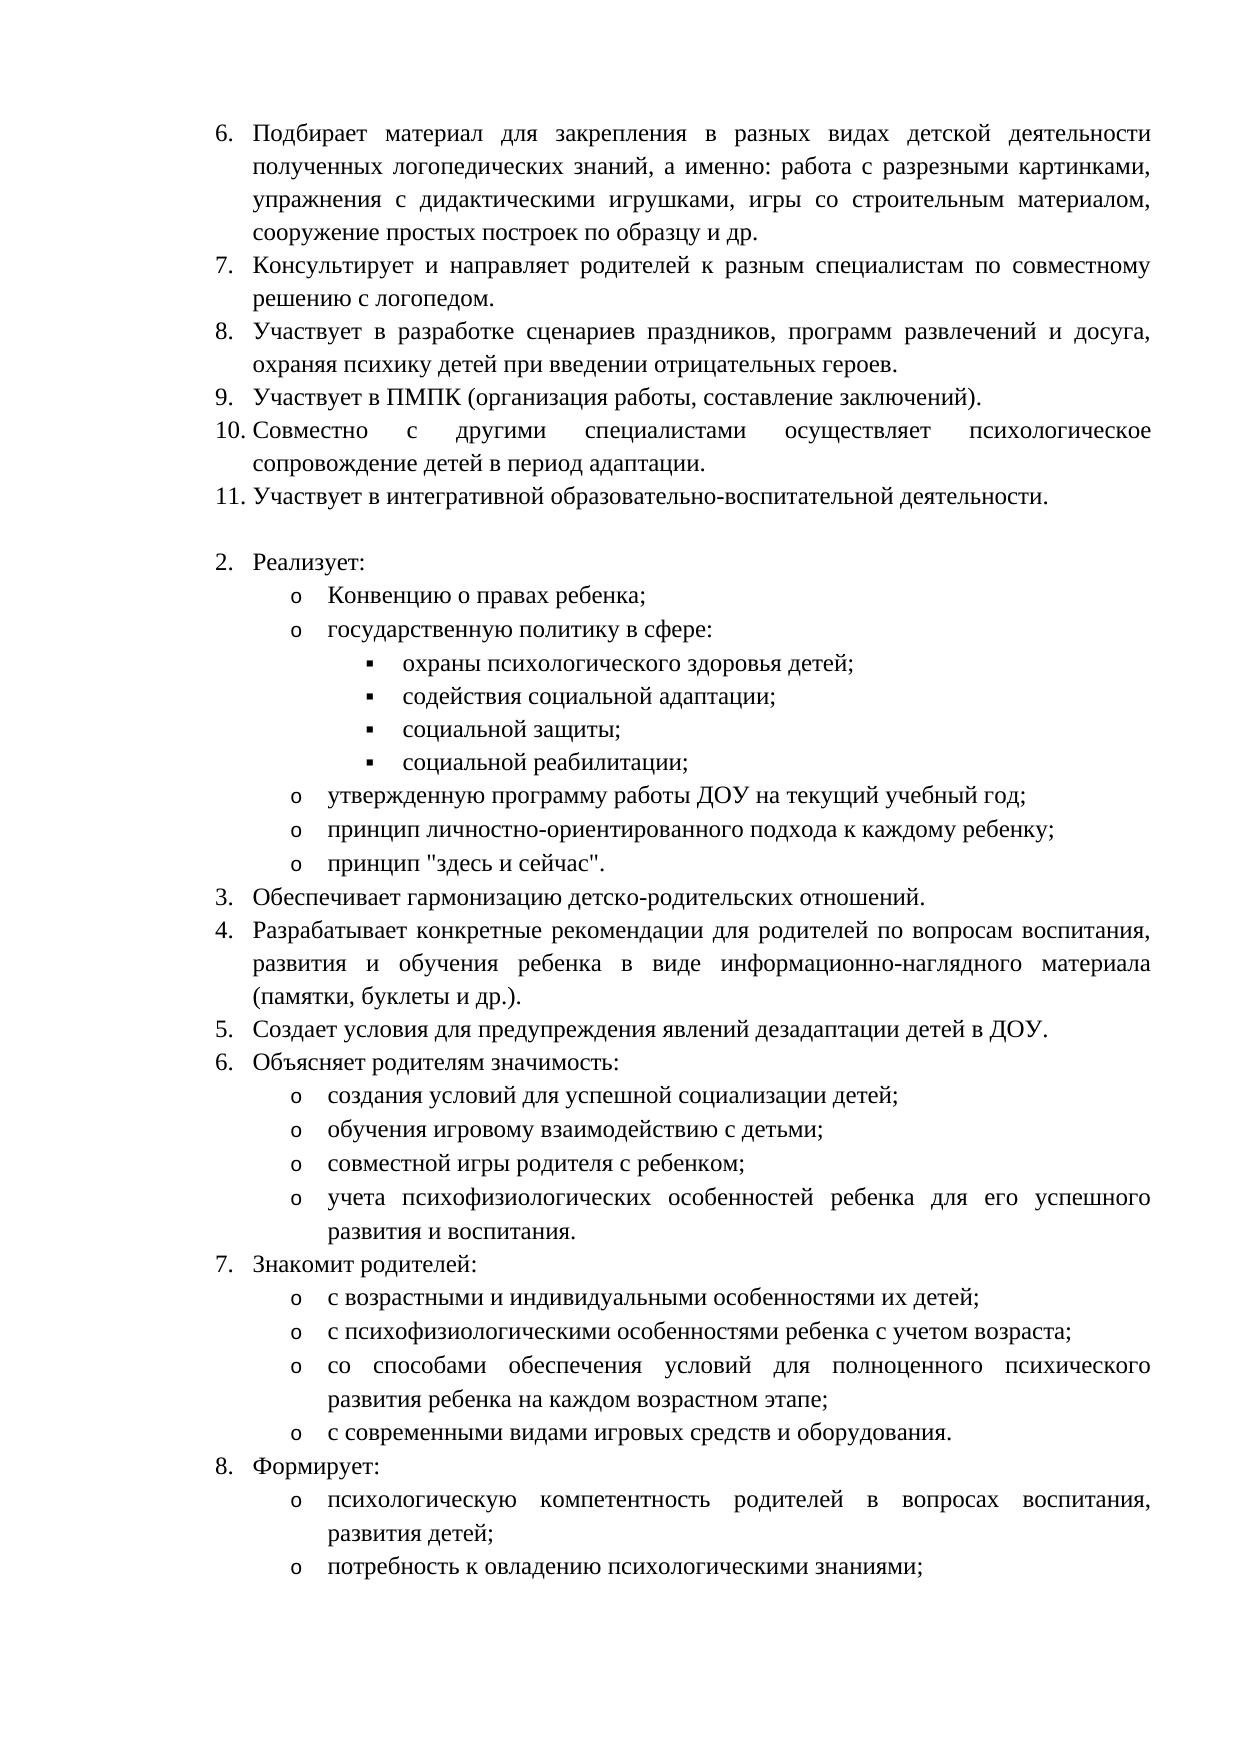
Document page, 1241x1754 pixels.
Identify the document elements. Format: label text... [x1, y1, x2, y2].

list психологическую компетентность родителей в вопросах воспитания, развития детей; [290, 1484, 1152, 1547]
list с психофизиологическими особенностями ребенка с учетом возраста; [290, 1316, 1152, 1346]
list потребность к овладению психологическими знаниями; [290, 1551, 1152, 1580]
list Обеспечивает гармонизацию детско-родительских отношений. [215, 882, 1152, 911]
list Реализует: [215, 547, 1152, 576]
list принцип личностно-ориентированного подхода к каждому ребенку; [290, 814, 1152, 844]
list обучения игровому взаимодействию с детьми; [290, 1114, 1152, 1144]
list социальной защиты; [365, 714, 1152, 743]
list учета психофизиологических особенностей ребенка для его успешного развития и воспитания. [290, 1182, 1152, 1245]
list с возрастными и индивидуальными особенностями их детей; [290, 1282, 1152, 1312]
list Консультирует и направляет родителей к разным специалистам по совместному решению с логопедом. [215, 250, 1152, 312]
list Совместно с другими специалистами осуществляет психологическое сопровождение детей в период адаптации. [215, 415, 1152, 477]
list содействия социальной адаптации; [365, 681, 1152, 710]
list Конвенцию о правах ребенка; [290, 580, 1152, 610]
list социальной реабилитации; [365, 747, 1152, 776]
list со способами обеспечения условий для полноценного психического развития ребенка на каждом возрастном этапе; [290, 1350, 1152, 1413]
list Участвует в разработке сценариев праздников, программ развлечений и досуга, охраняя психику детей при введении отрицательных героев. [215, 316, 1152, 378]
list Объясняет родителям значимость: [215, 1047, 1152, 1076]
list Знакомит родителей: [215, 1249, 1152, 1278]
list Формирует: [215, 1451, 1152, 1480]
list создания условий для успешной социализации детей; [290, 1080, 1152, 1110]
list государственную политику в сфере: [290, 614, 1152, 644]
list Разрабатывает конкретные рекомендации для родителей по вопросам воспитания, развития и обучения ребенка в виде информационно-наглядного материала (памятки, буклеты и др.). [215, 915, 1152, 1010]
list Создает условия для предупреждения явлений дезадаптации детей в ДОУ. [215, 1014, 1152, 1043]
list утвержденную программу работы ДОУ на текущий учебный год; [290, 780, 1152, 810]
list с современными видами игровых средств и оборудования. [290, 1417, 1152, 1447]
list принцип "здесь и сейчас". [290, 848, 1152, 878]
list Участвует в ПМПК (организация работы, составление заключений). [215, 382, 1152, 411]
list Подбирает материал для закрепления в разных видах детской деятельности полученных логопедических знаний, а именно: работа с разрезными картинками, упражнения с дидактическими игрушками, игры со строительным материалом, сооружение простых построек по образцу и др. [215, 118, 1152, 246]
list Участвует в интегративной образовательно-воспитательной деятельности. [215, 481, 1152, 510]
list совместной игры родителя с ребенком; [290, 1148, 1152, 1178]
list охраны психологического здоровья детей; [365, 648, 1152, 677]
